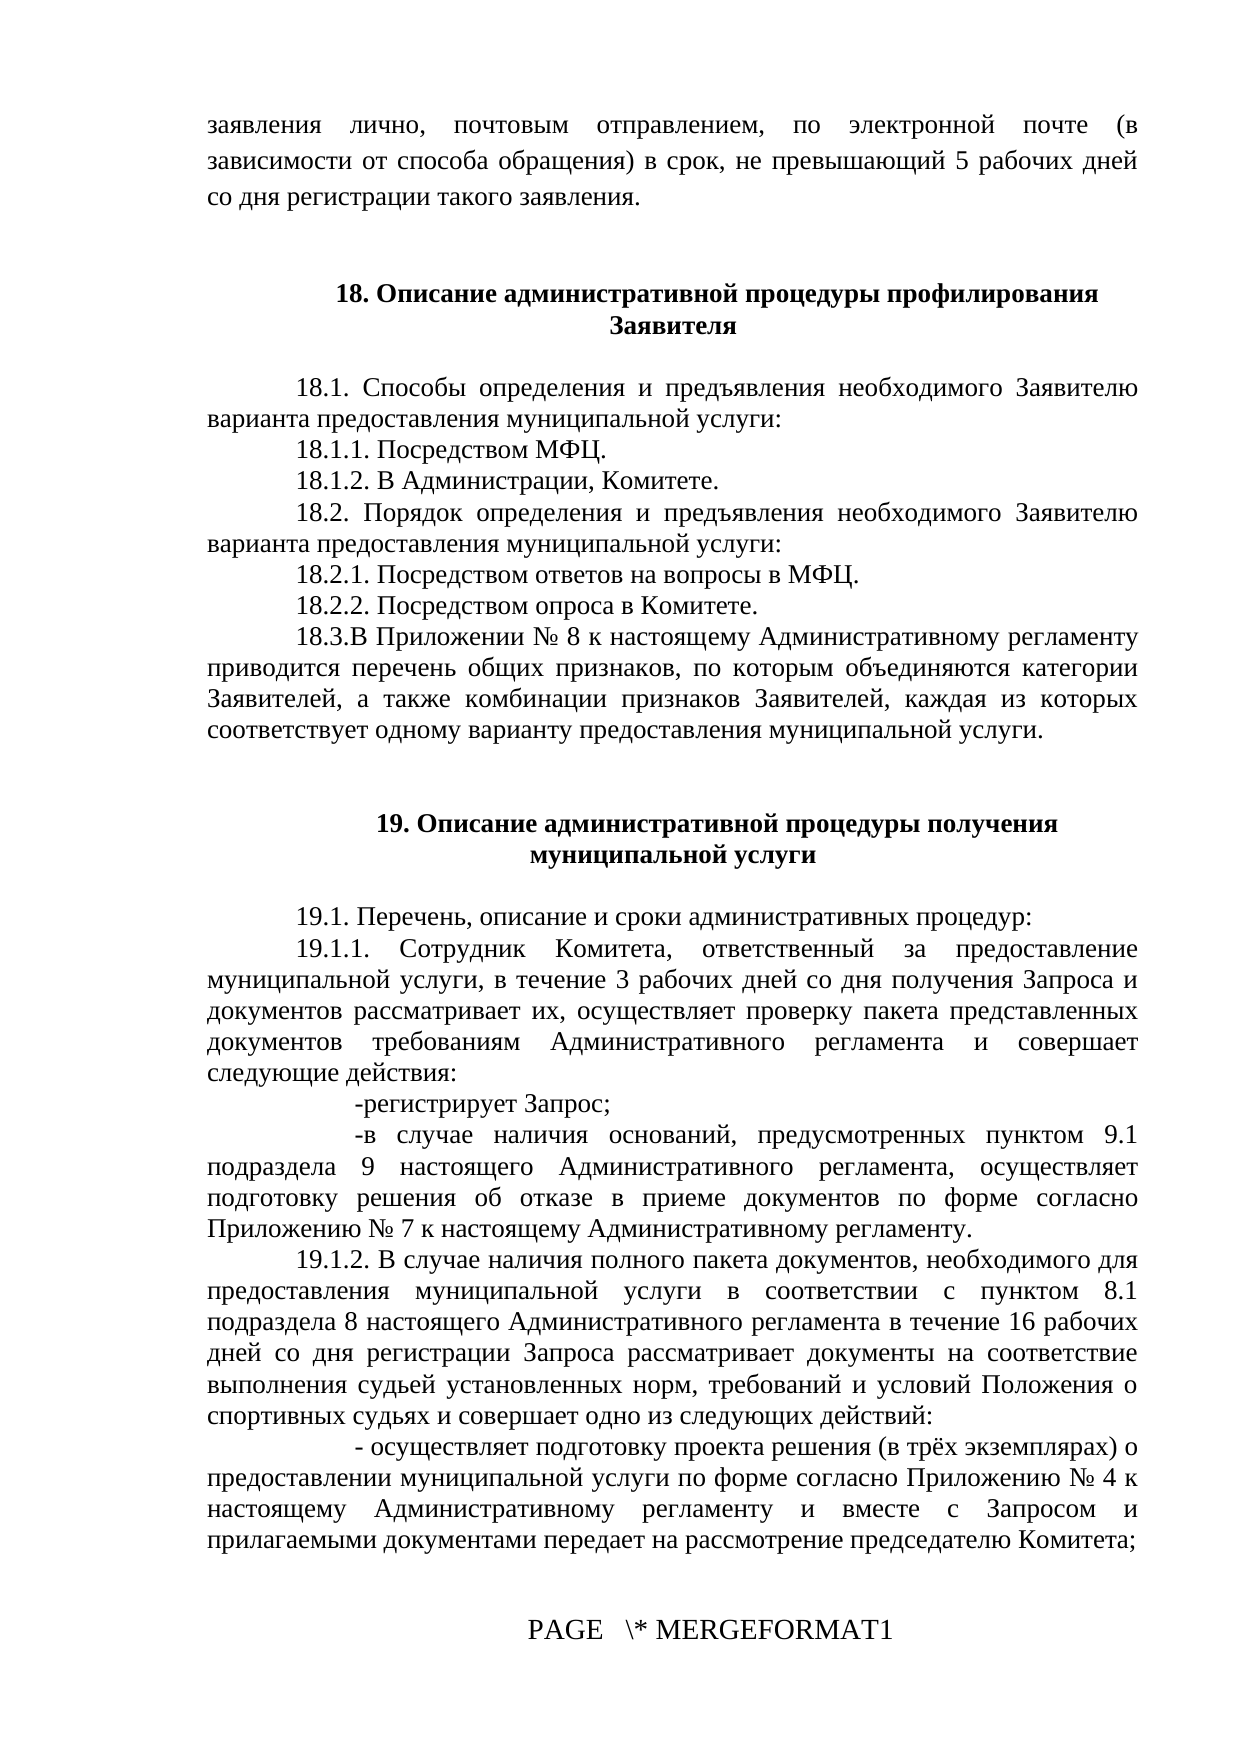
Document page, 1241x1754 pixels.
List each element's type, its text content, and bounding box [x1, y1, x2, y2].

text 19.1.2. В случае наличия полного пакета документов, необходимого для предоставления муниципальной услуги в соответствии с пунктом 8.1 подраздела 8 настоящего Административного регламента в течение 16 рабочих дней со дня регистрации Запроса рассматривает документы на соответствие выполнения судьей установленных норм, требований и условий Положения о спортивных судьях и совершает одно из следующих действий: [207, 1243, 1139, 1430]
text 18.1.1. Посредством МФЦ. [207, 433, 1139, 464]
text 18.3.В Приложении № 8 к настоящему Административному регламенту приводится перечень общих признаков, по которым объединяются категории Заявителей, а также комбинации признаков Заявителей, каждая из которых соответствует одному варианту предоставления муниципальной услуги. [207, 620, 1139, 745]
text 18.1.2. В Администрации, Комитете. [207, 464, 1139, 496]
text -регистрирует Запрос; [207, 1087, 1139, 1118]
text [207, 108, 1139, 211]
text 18.2.2. Посредством опроса в Комитете. [207, 589, 1139, 620]
text - осуществляет подготовку проекта решения (в трёх экземплярах) о предоставлении муниципальной услуги по форме согласно Приложению № 4 к настоящему Административному регламенту и вместе с Запросом и прилагаемыми документами передает на рассмотрение председателю Комитета; [207, 1430, 1139, 1554]
text 18. Описание административной процедуры профилирования Заявителя [207, 278, 1139, 340]
text 18.2.1. Посредством ответов на вопросы в МФЦ. [207, 558, 1139, 589]
text 19.1. Перечень, описание и сроки административных процедур: [207, 901, 1139, 932]
text -в случае наличия оснований, предусмотренных пунктом 9.1 подраздела 9 настоящего Административного регламента, осуществляет подготовку решения об отказе в приеме документов по форме согласно Приложению № 7 к настоящему Административному регламенту. [207, 1118, 1139, 1243]
text 19. Описание административной процедуры получения муниципальной услуги [207, 807, 1139, 869]
text 19.1.1. Сотрудник Комитета, ответственный за предоставление муниципальной услуги, в течение 3 рабочих дней со дня получения Запроса и документов рассматривает их, осуществляет проверку пакета представленных документов требованиям Административного регламента и совершает следующие действия: [207, 932, 1139, 1087]
text 18.2. Порядок определения и предъявления необходимого Заявителю варианта предоставления муниципальной услуги: [207, 496, 1139, 558]
text 18.1. Способы определения и предъявления необходимого Заявителю варианта предоставления муниципальной услуги: [207, 371, 1139, 433]
